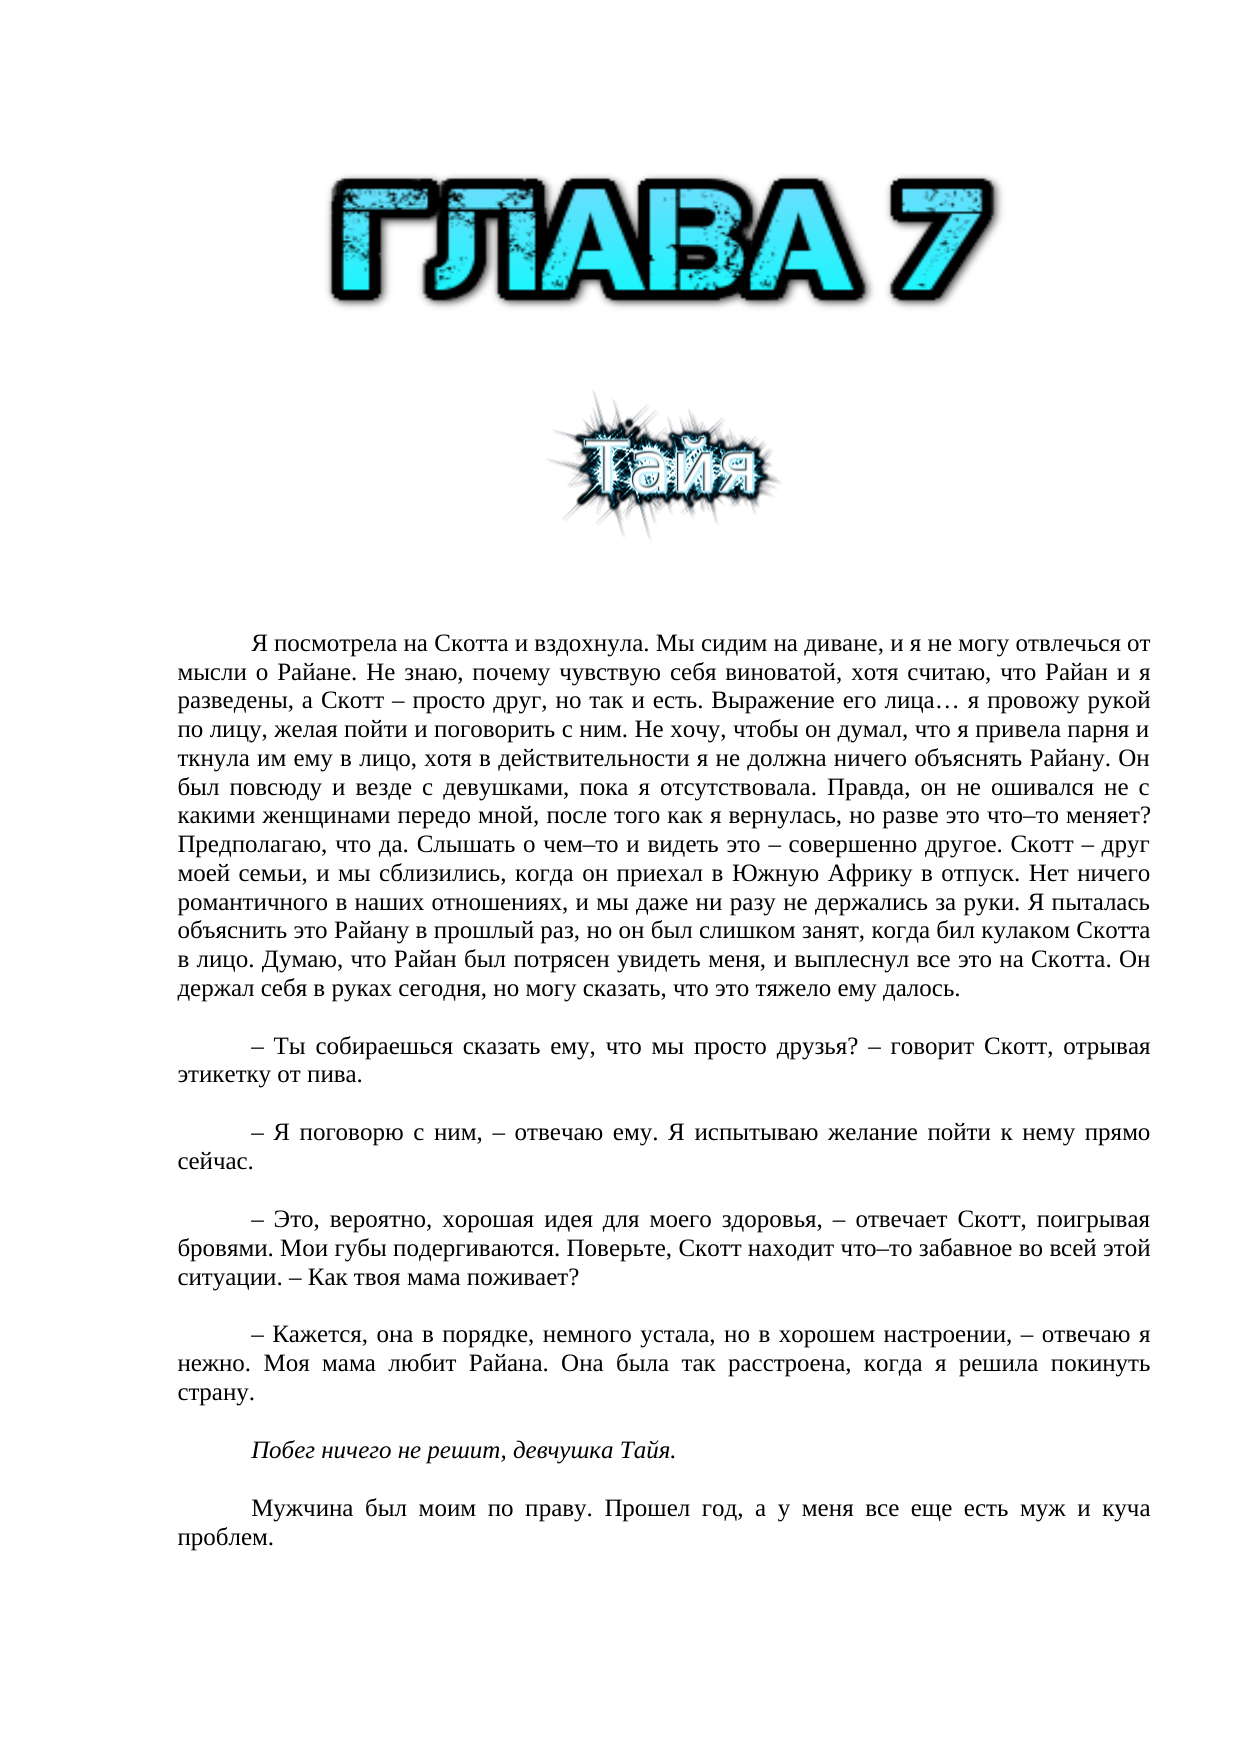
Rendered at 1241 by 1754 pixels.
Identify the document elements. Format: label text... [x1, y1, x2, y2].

text Я посмотрела на Скотта и вздохнула. Мы сидим на диване, и я не могу отвлечься от мысли о Райане. Не знаю, почему чувствую себя виноватой, хотя считаю, что Райан и я разведены, а Скотт – просто друг, но так и есть. Выражение его лица… я провожу рукой по лицу, желая пойти и поговорить с ним. Не хочу, чтобы он думал, что я привела парня и ткнула им ему в лицо, хотя в действительности я не должна ничего объяснять Райану. Он был повсюду и везде с девушками, пока я отсутствовала. Правда, он не ошивался не с какими женщинами передо мной, после того как я вернулась, но разве это что–то меняет? Предполагаю, что да. Слышать о чем–то и видеть это – совершенно другое. Скотт – друг моей семьи, и мы сблизились, когда он приехал в Южную Африку в отпуск. Нет ничего романтичного в наших отношениях, и мы даже ни разу не держались за руки. Я пыталась объяснить это Райану в прошлый раз, но он был слишком занят, когда бил кулаком Скотта в лицо. Думаю, что Райан был потрясен увидеть меня, и выплеснул все это на Скотта. Он держал себя в руках сегодня, но могу сказать, что это тяжело ему далось. [177, 628, 1152, 1002]
text – Кажется, она в порядке, немного устала, но в хорошем настроении, – отвечаю я нежно. Моя мама любит Райана. Она была так расстроена, когда я решила покинуть страну. [177, 1319, 1152, 1406]
text – Это, вероятно, хорошая идея для моего здоровья, – отвечает Скотт, поигрывая бровями. Мои губы подергиваются. Поверьте, Скотт находит что–то забавное во всей этой ситуации. – Как твоя мама поживает? [177, 1204, 1152, 1290]
text – Ты собираешься сказать ему, что мы просто друзья? – говорит Скотт, отрывая этикетку от пива. [177, 1031, 1152, 1088]
text Мужчина был моим по праву. Прошел год, а у меня все еще есть муж и куча проблем. [177, 1493, 1152, 1550]
picture [323, 171, 1006, 311]
picture [545, 389, 783, 542]
text Побег ничего не решит, девчушка Тайя. [177, 1435, 1152, 1464]
text – Я поговорю с ним, – отвечаю ему. Я испытываю желание пойти к нему прямо сейчас. [177, 1117, 1152, 1175]
